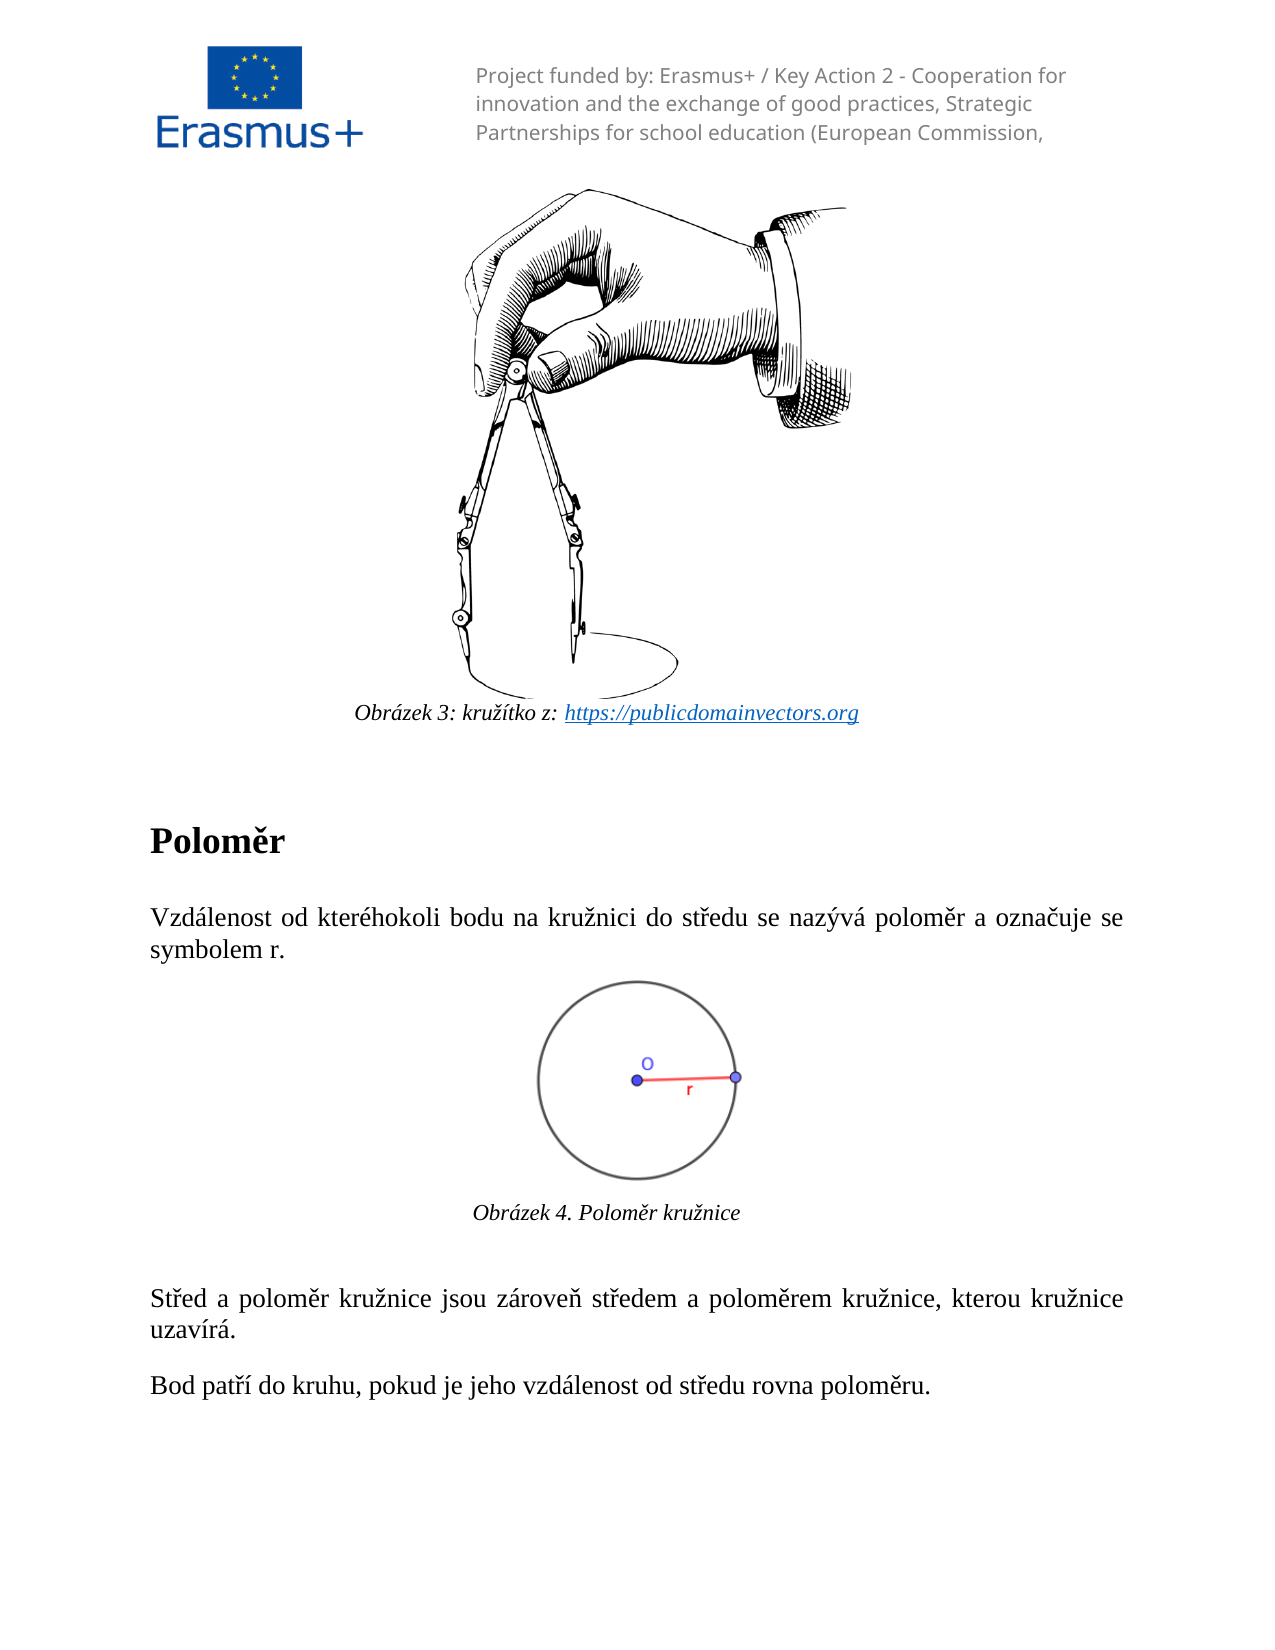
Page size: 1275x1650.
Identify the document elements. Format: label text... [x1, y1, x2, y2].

text Obrázek 3: kružítko z: https://publicdomainvectors.org [194, 699, 1021, 725]
text Bod patří do kruhu, pokud je jeho vzdálenost od středu rovna poloměru. [150, 1369, 1125, 1400]
subtitle Poloměr [150, 819, 1125, 862]
text Obrázek 4. Poloměr kružnice [194, 1199, 1021, 1226]
text Vzdálenost od kteréhokoli bodu na kružnici do středu se nazývá poloměr a označuje se symbolem r. [150, 902, 1125, 964]
text Střed a poloměr kružnice jsou zároveň středem a poloměrem kružnice, kterou kružnice uzavírá. [150, 1282, 1125, 1344]
picture [525, 976, 750, 1187]
picture [150, 28, 366, 150]
picture [406, 189, 869, 699]
